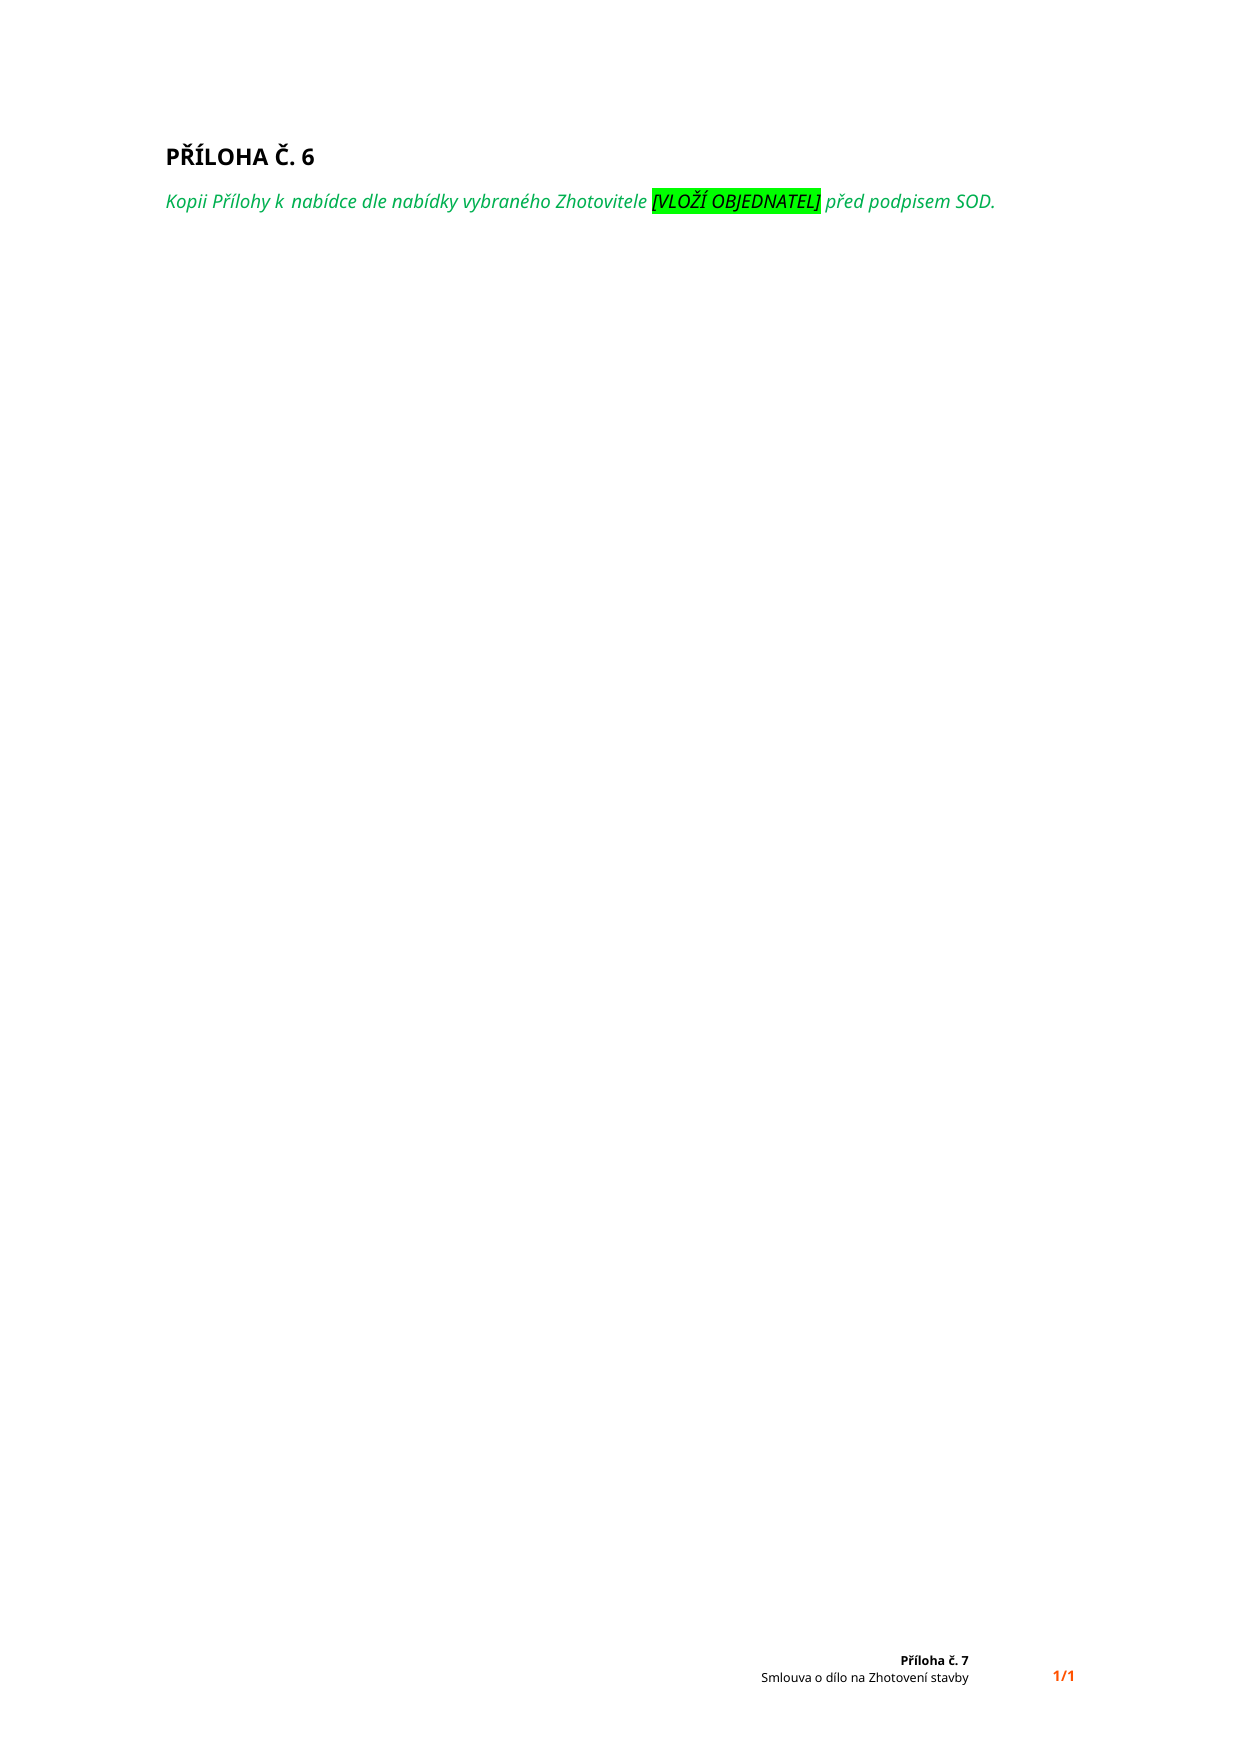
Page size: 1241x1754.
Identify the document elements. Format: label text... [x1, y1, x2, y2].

text Kopii Přílohy k nabídce dle nabídky vybraného Zhotovitele [VLOŽÍ OBJEDNATEL] před podpisem SOD. [165, 188, 652, 214]
text Kopii Přílohy k nabídce dle nabídky vybraného Zhotovitele [VLOŽÍ OBJEDNATEL] před podpisem SOD. [821, 188, 1075, 214]
text Příloha č. 6 [165, 141, 1075, 173]
